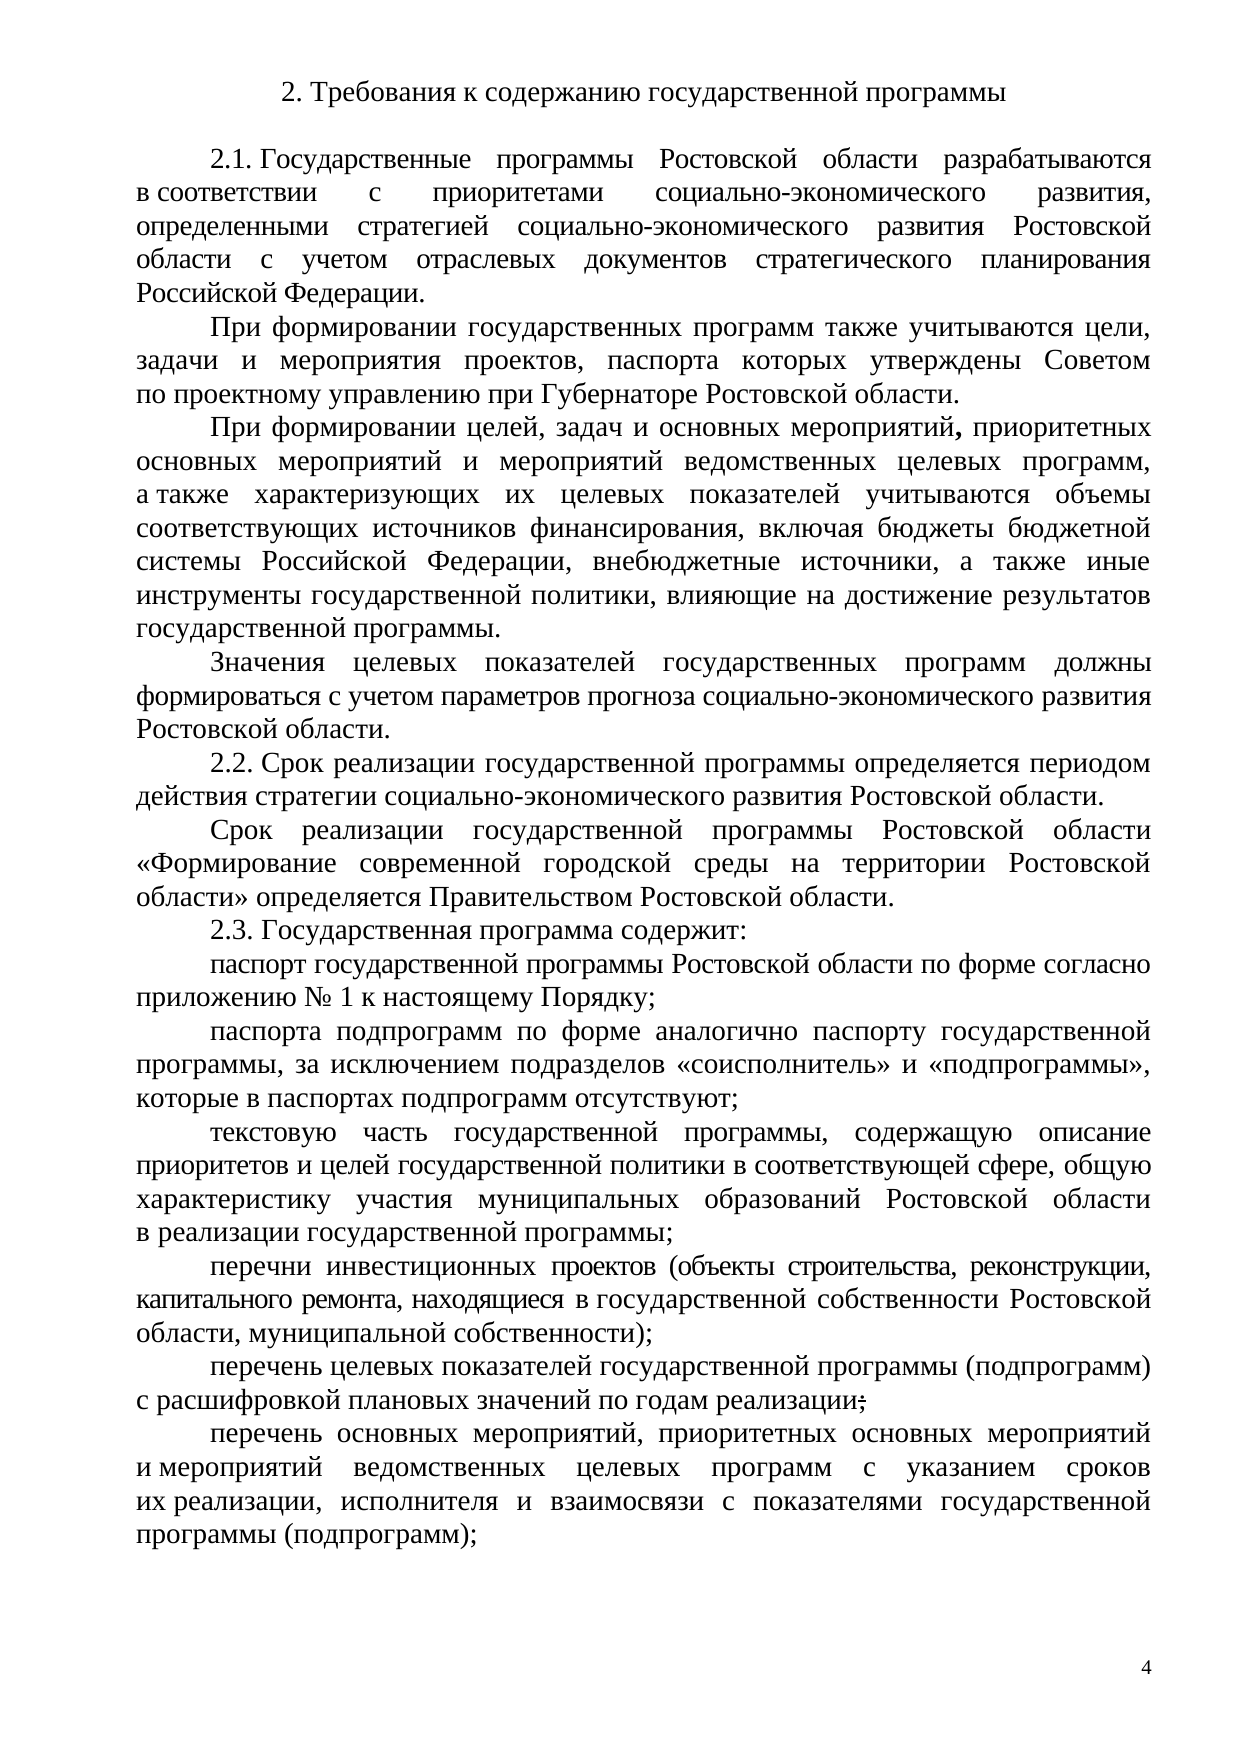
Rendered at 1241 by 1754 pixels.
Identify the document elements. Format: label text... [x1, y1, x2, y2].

text Срок реализации государственной программы Ростовской области «Формирование современной городской среды на территории Ростовской области» определяется Правительством Ростовской области. [136, 812, 1152, 912]
text 2.1. Государственные программы Ростовской области разрабатываются в соответствии с приоритетами социально-экономического развития, определенными стратегией социально-экономического развития Ростовской области с учетом отраслевых документов стратегического планирования Российской Федерации. [136, 141, 1152, 309]
subtitle 2. Требования к содержанию государственной программы [136, 74, 1152, 107]
text паспорта подпрограмм по форме аналогично паспорту государственной программы, за исключением подразделов «соисполнитель» и «подпрограммы», которые в паспортах подпрограмм отсутствуют; [136, 1013, 1152, 1114]
text перечни инвестиционных проектов (объекты строительства, реконструкции, капитального ремонта, находящиеся в государственной собственности Ростовской области, муниципальной собственности); [136, 1248, 1152, 1348]
text перечень целевых показателей государственной программы (подпрограмм) с расшифровкой плановых значений по годам реализации; [136, 1348, 1152, 1416]
text 2.2. Срок реализации государственной программы определяется периодом действия стратегии социально-экономического развития Ростовской области. [136, 745, 1152, 812]
text При формировании целей, задач и основных мероприятий, приоритетных основных мероприятий и мероприятий ведомственных целевых программ, а также характеризующих их целевых показателей учитываются объемы соответствующих источников финансирования, включая бюджеты бюджетной системы Российской Федерации, внебюджетные источники, а также иные инструменты государственной политики, влияющие на достижение результатов государственной программы. [136, 409, 1152, 644]
text При формировании государственных программ также учитываются цели, задачи и мероприятия проектов, паспорта которых утверждены Советом по проектному управлению при Губернаторе Ростовской области. [136, 309, 1152, 409]
text текстовую часть государственной программы, содержащую описание приоритетов и целей государственной политики в соответствующей сфере, общую характеристику участия муниципальных образований Ростовской области в реализации государственной программы; [136, 1114, 1152, 1248]
text 2.3. Государственная программа содержит: [136, 912, 1152, 946]
text паспорт государственной программы Ростовской области по форме согласно приложению № 1 к настоящему Порядку; [136, 946, 1152, 1013]
text перечень основных мероприятий, приоритетных основных мероприятий и мероприятий ведомственных целевых программ с указанием сроков их реализации, исполнителя и взаимосвязи с показателями государственной программы (подпрограмм); [136, 1416, 1152, 1550]
text Значения целевых показателей государственных программ должны формироваться с учетом параметров прогноза социально-экономического развития Ростовской области. [136, 644, 1152, 745]
